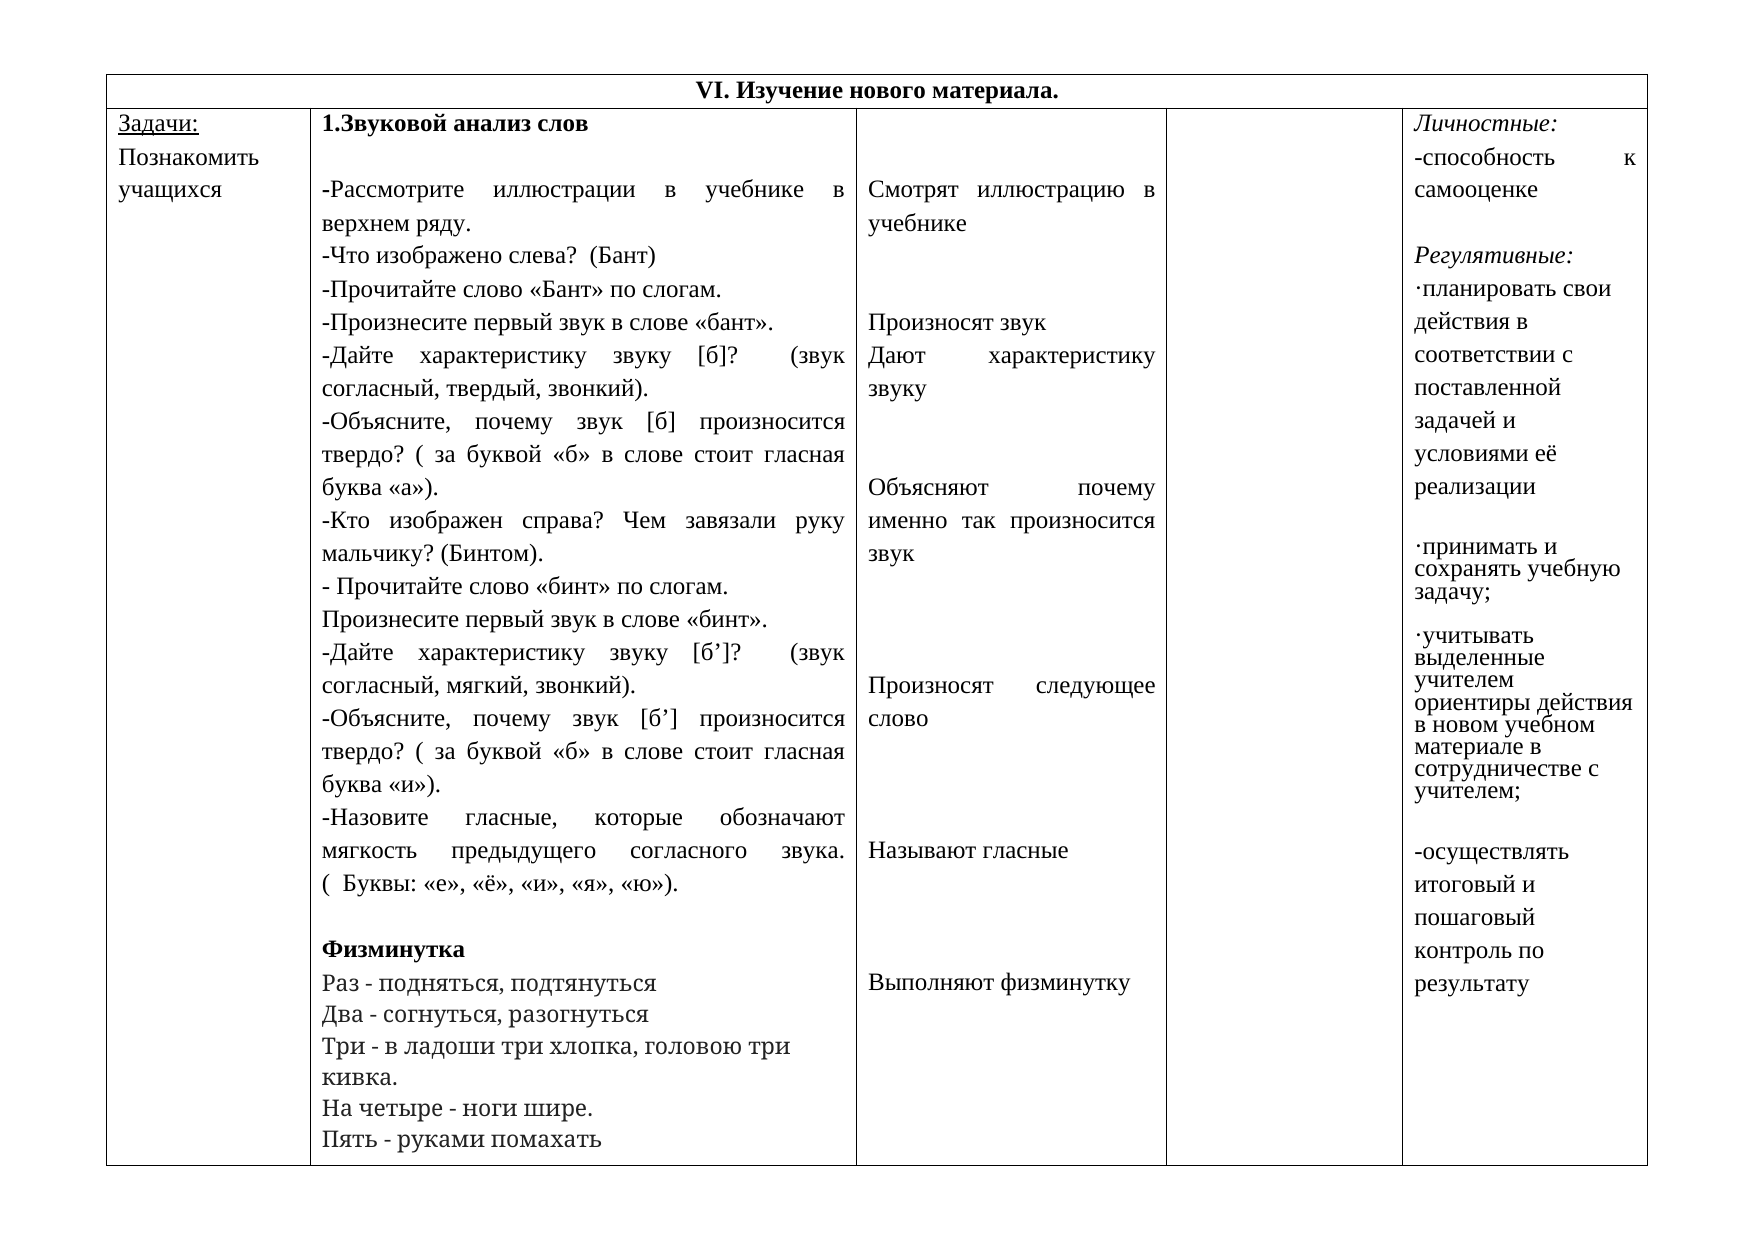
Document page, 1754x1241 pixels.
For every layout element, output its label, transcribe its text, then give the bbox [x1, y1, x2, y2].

table_cell VI. Изучение нового материала. [107, 75, 1647, 107]
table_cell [107, 109, 310, 1165]
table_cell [311, 109, 856, 1165]
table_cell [857, 109, 1166, 1165]
table_cell [1167, 109, 1402, 1165]
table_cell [1403, 109, 1647, 1165]
